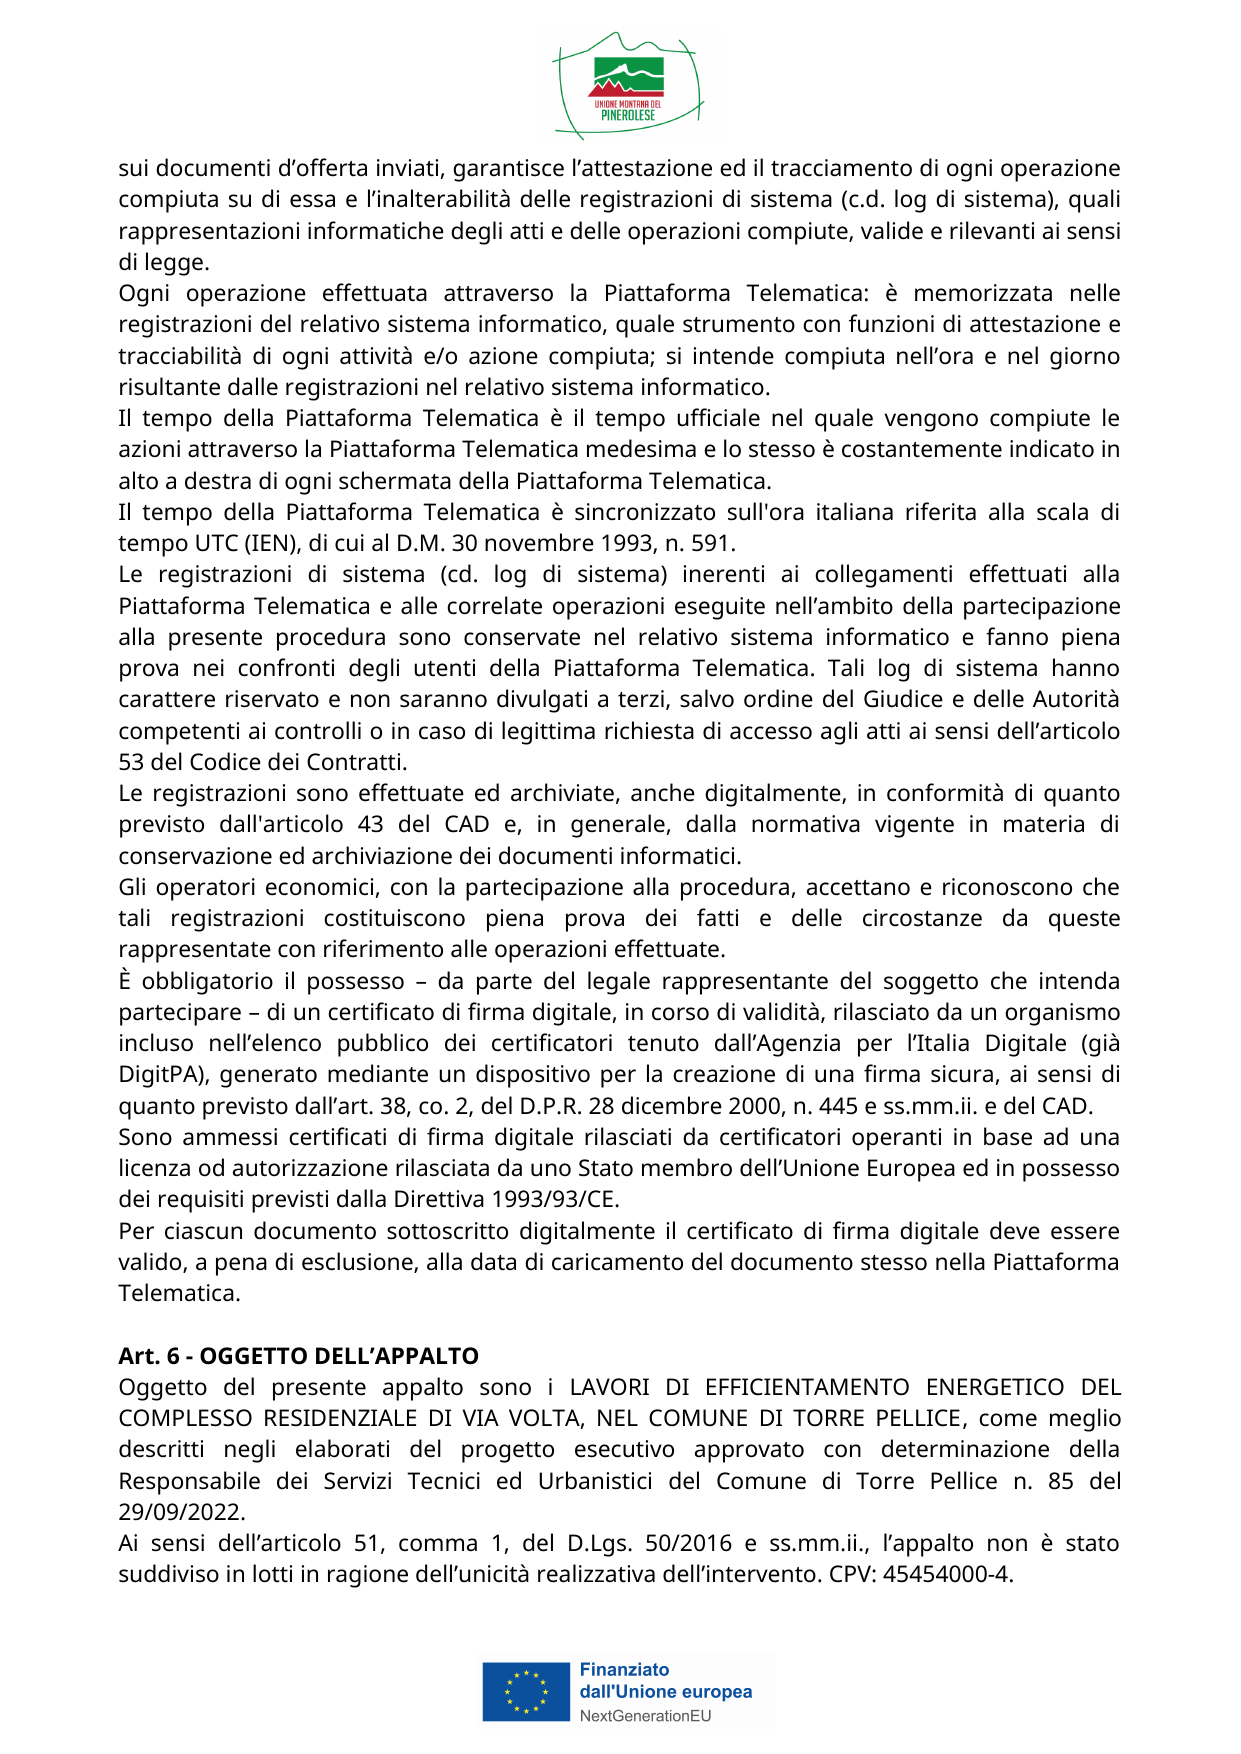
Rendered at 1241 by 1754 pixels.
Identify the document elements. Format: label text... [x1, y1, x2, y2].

picture [476, 1653, 776, 1729]
text Le registrazioni di sistema (cd. log di sistema) inerenti ai collegamenti effettuati alla Piattaforma Telematica e alle correlate operazioni eseguite nell’ambito della partecipazione alla presente procedura sono conservate nel relativo sistema informatico e fanno piena prova nei confronti degli utenti della Piattaforma Telematica. Tali log di sistema hanno carattere riservato e non saranno divulgati a terzi, salvo ordine del Giudice e delle Autorità competenti ai controlli o in caso di legittima richiesta di accesso agli atti ai sensi dell’articolo 53 del Codice dei Contratti. [118, 558, 1122, 777]
text Oggetto del presente appalto sono i LAVORI DI EFFICIENTAMENTO ENERGETICO DEL COMPLESSO RESIDENZIALE DI VIA VOLTA, NEL COMUNE DI TORRE PELLICE, come meglio descritti negli elaborati del progetto esecutivo approvato con determinazione della Responsabile dei Servizi Tecnici ed Urbanistici del Comune di Torre Pellice n. 85 del 29/09/2022. [118, 1371, 1122, 1527]
text È obbligatorio il possesso – da parte del legale rappresentante del soggetto che intenda partecipare – di un certificato di firma digitale, in corso di validità, rilasciato da un organismo incluso nell’elenco pubblico dei certificatori tenuto dall’Agenzia per l’Italia Digitale (già DigitPA), generato mediante un dispositivo per la creazione di una firma sicura, ai sensi di quanto previsto dall’art. 38, co. 2, del D.P.R. 28 dicembre 2000, n. 445 e ss.mm.ii. e del CAD. [118, 965, 1122, 1121]
text Sono ammessi certificati di firma digitale rilasciati da certificatori operanti in base ad una licenza od autorizzazione rilasciata da uno Stato membro dell’Unione Europea ed in possesso dei requisiti previsti dalla Direttiva 1993/93/CE. [118, 1121, 1122, 1215]
text Le registrazioni sono effettuate ed archiviate, anche digitalmente, in conformità di quanto previsto dall'articolo 43 del CAD e, in generale, dalla normativa vigente in materia di conservazione ed archiviazione dei documenti informatici. [118, 777, 1122, 871]
text Ogni operazione effettuata attraverso la Piattaforma Telematica: è memorizzata nelle registrazioni del relativo sistema informatico, quale strumento con funzioni di attestazione e tracciabilità di ogni attività e/o azione compiuta; si intende compiuta nell’ora e nel giorno risultante dalle registrazioni nel relativo sistema informatico. [118, 277, 1122, 402]
text Art. 6 - OGGETTO DELL’APPALTO [118, 1340, 1122, 1371]
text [118, 152, 1122, 277]
text Il tempo della Piattaforma Telematica è sincronizzato sull'ora italiana riferita alla scala di tempo UTC (IEN), di cui al D.M. 30 novembre 1993, n. 591. [118, 496, 1122, 558]
text Per ciascun documento sottoscritto digitalmente il certificato di firma digitale deve essere valido, a pena di esclusione, alla data di caricamento del documento stesso nella Piattaforma Telematica. [118, 1215, 1122, 1308]
text Gli operatori economici, con la partecipazione alla procedura, accettano e riconoscono che tali registrazioni costituiscono piena prova dei fatti e delle circostanze da queste rappresentate con riferimento alle operazioni effettuate. [118, 871, 1122, 965]
text Ai sensi dell’articolo 51, comma 1, del D.Lgs. 50/2016 e ss.mm.ii., l’appalto non è stato suddiviso in lotti in ragione dell’unicità realizzativa dell’intervento. CPV: 45454000-4. [118, 1558, 1122, 1590]
text Il tempo della Piattaforma Telematica è il tempo ufficiale nel quale vengono compiute le azioni attraverso la Piattaforma Telematica medesima e lo stesso è costantemente indicato in alto a destra di ogni schermata della Piattaforma Telematica. [118, 402, 1122, 496]
